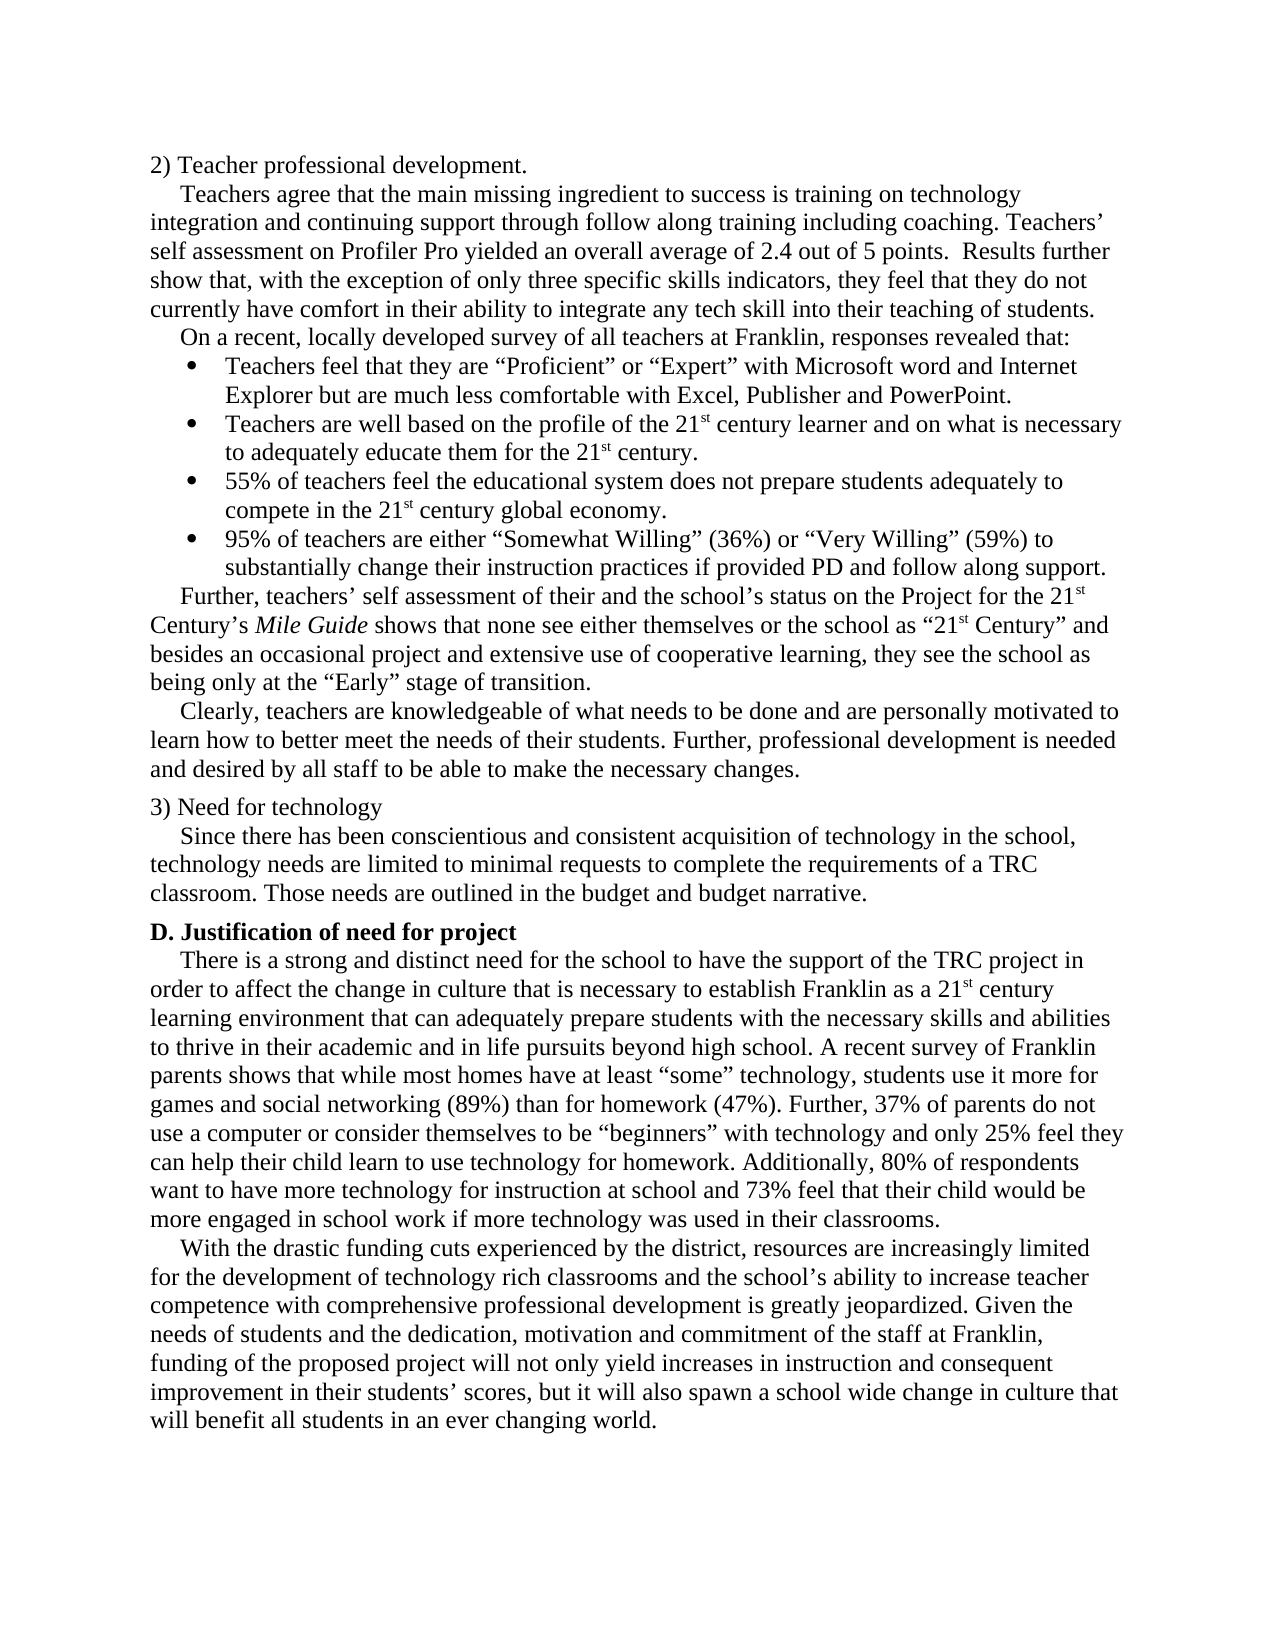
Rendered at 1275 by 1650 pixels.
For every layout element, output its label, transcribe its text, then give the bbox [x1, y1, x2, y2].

list 55% of teachers feel the educational system does not prepare students adequately to compete in the 21st century global economy. [187, 466, 1125, 524]
text 2) Teacher professional development. [150, 150, 1125, 179]
text Since there has been conscientious and consistent acquisition of technology in the school, technology needs are limited to minimal requests to complete the requirements of a TRC classroom. Those needs are outlined in the budget and budget narrative. [150, 821, 1125, 907]
list 95% of teachers are either “Somewhat Willing” (36%) or “Very Willing” (59%) to substantially change their instruction practices if provided PD and follow along support. [187, 524, 1125, 581]
text Clearly, teachers are knowledgeable of what needs to be done and are personally motivated to learn how to better meet the needs of their students. Further, professional development is needed and desired by all staff to be able to make the necessary changes. [150, 696, 1125, 782]
list Teachers are well based on the profile of the 21st century learner and on what is necessary to adequately educate them for the 21st century. [187, 409, 1125, 466]
text On a recent, locally developed survey of all teachers at Franklin, responses revealed that: [150, 322, 1125, 351]
text There is a strong and distinct need for the school to have the support of the TRC project in order to affect the change in culture that is necessary to establish Franklin as a 21st century learning environment that can adequately prepare students with the necessary skills and abilities to thrive in their academic and in life pursuits beyond high school. A recent survey of Franklin parents shows that while most homes have at least “some” technology, students use it more for games and social networking (89%) than for homework (47%). Further, 37% of parents do not use a computer or consider themselves to be “beginners” with technology and only 25% feel they can help their child learn to use technology for homework. Additionally, 80% of respondents want to have more technology for instruction at school and 73% feel that their child would be more engaged in school work if more technology was used in their classrooms. [150, 945, 1125, 1233]
text Teachers agree that the main missing ingredient to success is training on technology integration and continuing support through follow along training including coaching. Teachers’ self assessment on Profiler Pro yielded an overall average of 2.4 out of 5 points. Results further show that, with the exception of only three specific skills indicators, they feel that they do not currently have comfort in their ability to integrate any tech skill into their teaching of students. [150, 179, 1125, 322]
text Further, teachers’ self assessment of their and the school’s status on the Project for the 21st Century’s Mile Guide shows that none see either themselves or the school as “21st Century” and besides an occasional project and extensive use of cooperative learning, they see the school as being only at the “Early” stage of transition. [150, 581, 1125, 696]
text 3) Need for technology [150, 792, 1125, 821]
text With the drastic funding cuts experienced by the district, resources are increasingly limited for the development of technology rich classrooms and the school’s ability to increase teacher competence with comprehensive professional development is greatly jeopardized. Given the needs of students and the dedication, motivation and commitment of the staff at Franklin, funding of the proposed project will not only yield increases in instruction and consequent improvement in their students’ scores, but it will also spawn a school wide change in culture that will benefit all students in an ever changing world. [150, 1233, 1125, 1434]
text D. Justification of need for project [150, 917, 1125, 945]
list Teachers feel that they are “Proficient” or “Expert” with Microsoft word and Internet Explorer but are much less comfortable with Excel, Publisher and PowerPoint. [187, 351, 1125, 409]
